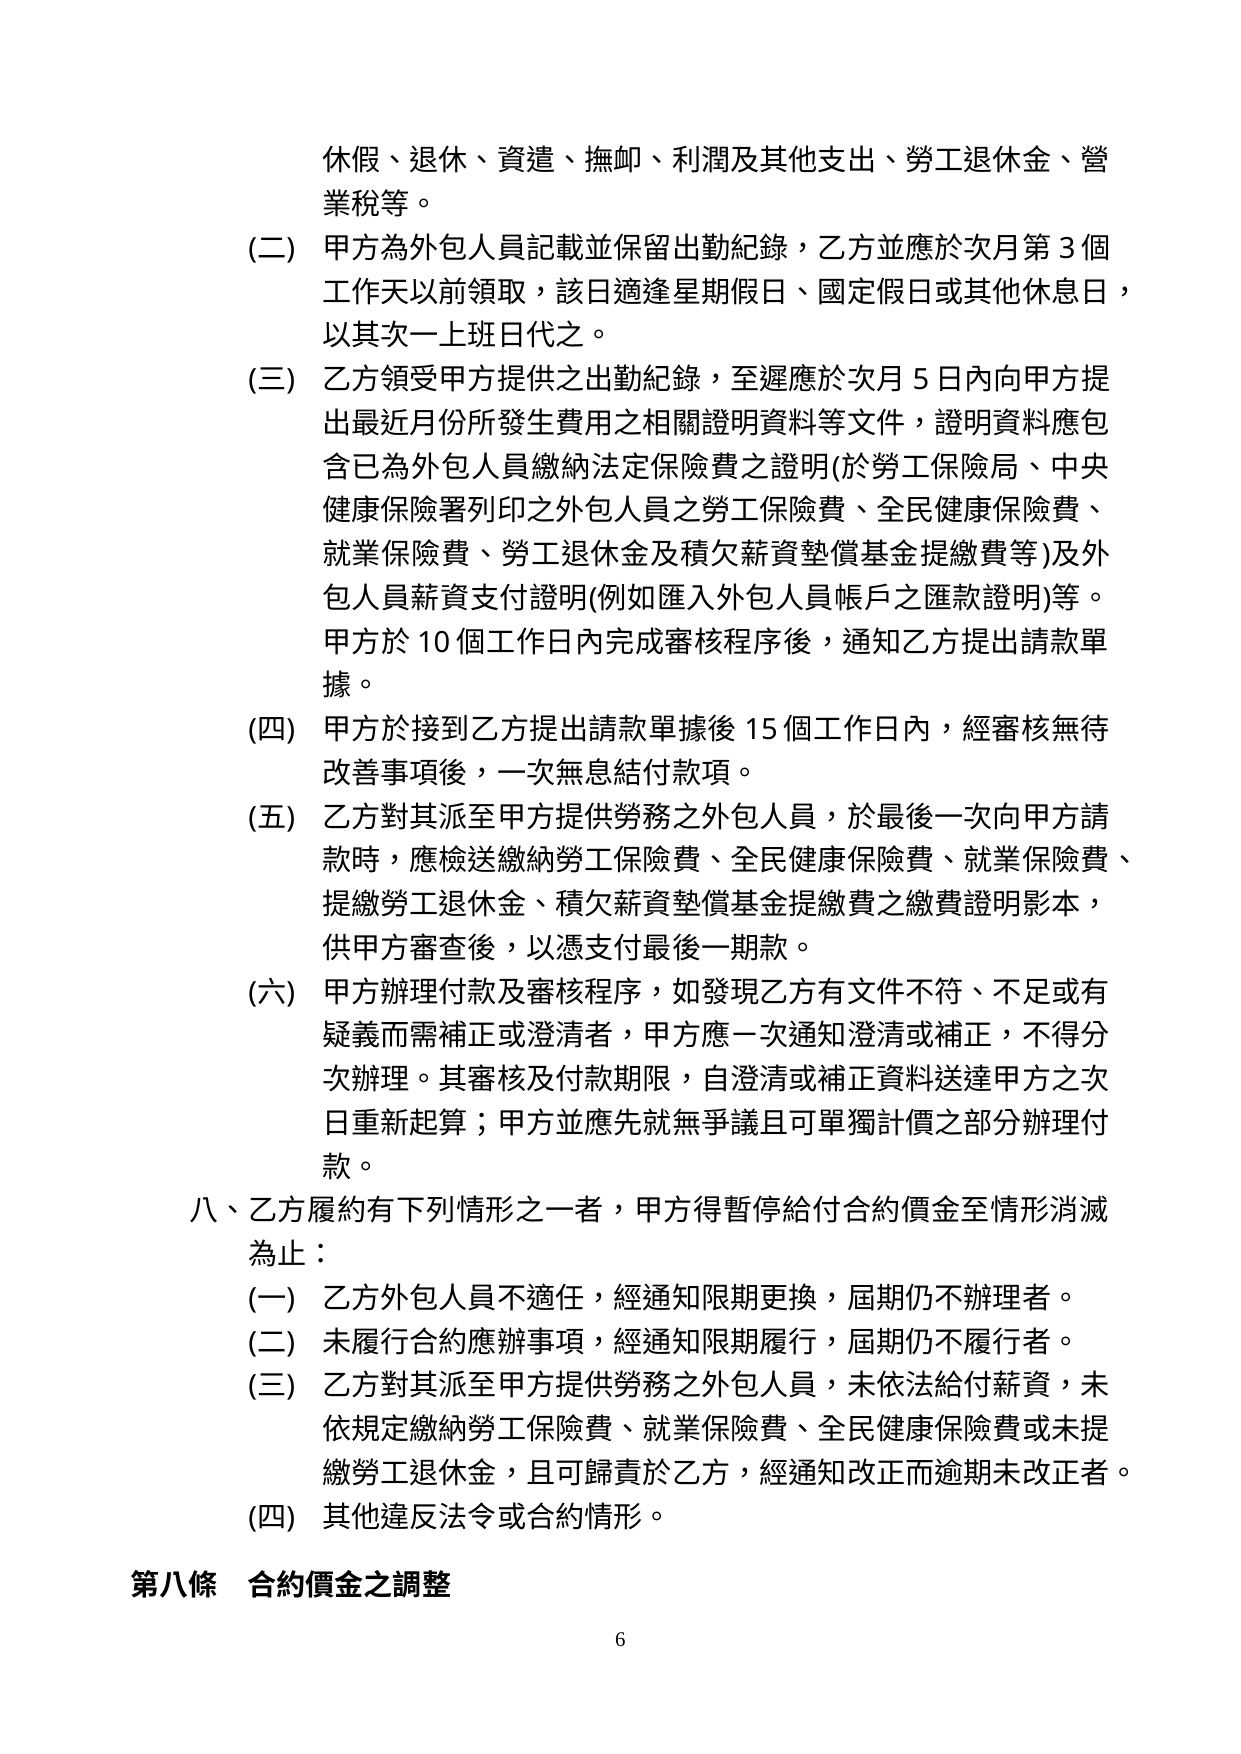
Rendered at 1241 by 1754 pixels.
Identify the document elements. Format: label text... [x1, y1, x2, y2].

list 乙方外包人員不適任，經通知限期更換，屆期仍不辦理者。 [248, 1273, 1110, 1317]
list 未履行合約應辦事項，經通知限期履行，屆期仍不履行者。 [248, 1317, 1110, 1361]
list 甲方於接到乙方提出請款單據後15個工作日內，經審核無待改善事項後，一次無息結付款項。 [248, 704, 1110, 792]
list 乙方領受甲方提供之出勤紀錄，至遲應於次月5日內向甲方提出最近月份所發生費用之相關證明資料等文件，證明資料應包含已為外包人員繳納法定保險費之證明(於勞工保險局、中央健康保險署列印之外包人員之勞工保險費、全民健康保險費、就業保險費、勞工退休金及積欠薪資墊償基金提繳費等)及外包人員薪資支付證明(例如匯入外包人員帳戶之匯款證明)等。甲方於10個工作日內完成審核程序後，通知乙方提出請款單據。 [248, 354, 1110, 704]
list 甲方為外包人員記載並保留出勤紀錄，乙方並應於次月第3個工作天以前領取，該日適逢星期假日、國定假日或其他休息日，以其次一上班日代之。 [248, 223, 1110, 354]
list 其他違反法令或合約情形。 [248, 1492, 1110, 1536]
list 甲方辦理付款及審核程序，如發現乙方有文件不符、不足或有疑義而需補正或澄清者，甲方應ㄧ次通知澄清或補正，不得分次辦理。其審核及付款期限，自澄清或補正資料送達甲方之次日重新起算；甲方並應先就無爭議且可單獨計價之部分辦理付款。 [248, 967, 1110, 1186]
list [248, 136, 1110, 223]
list 乙方對其派至甲方提供勞務之外包人員，未依法給付薪資，未依規定繳納勞工保險費、就業保險費、全民健康保險費或未提繳勞工退休金，且可歸責於乙方，經通知改正而逾期未改正者。 [248, 1361, 1110, 1492]
list 乙方履約有下列情形之一者，甲方得暫停給付合約價金至情形消滅為止： [189, 1186, 1110, 1273]
list 合約價金之調整 [130, 1561, 1110, 1604]
list 乙方對其派至甲方提供勞務之外包人員，於最後一次向甲方請款時，應檢送繳納勞工保險費、全民健康保險費、就業保險費、提繳勞工退休金、積欠薪資墊償基金提繳費之繳費證明影本，供甲方審查後，以憑支付最後一期款。 [248, 792, 1110, 967]
